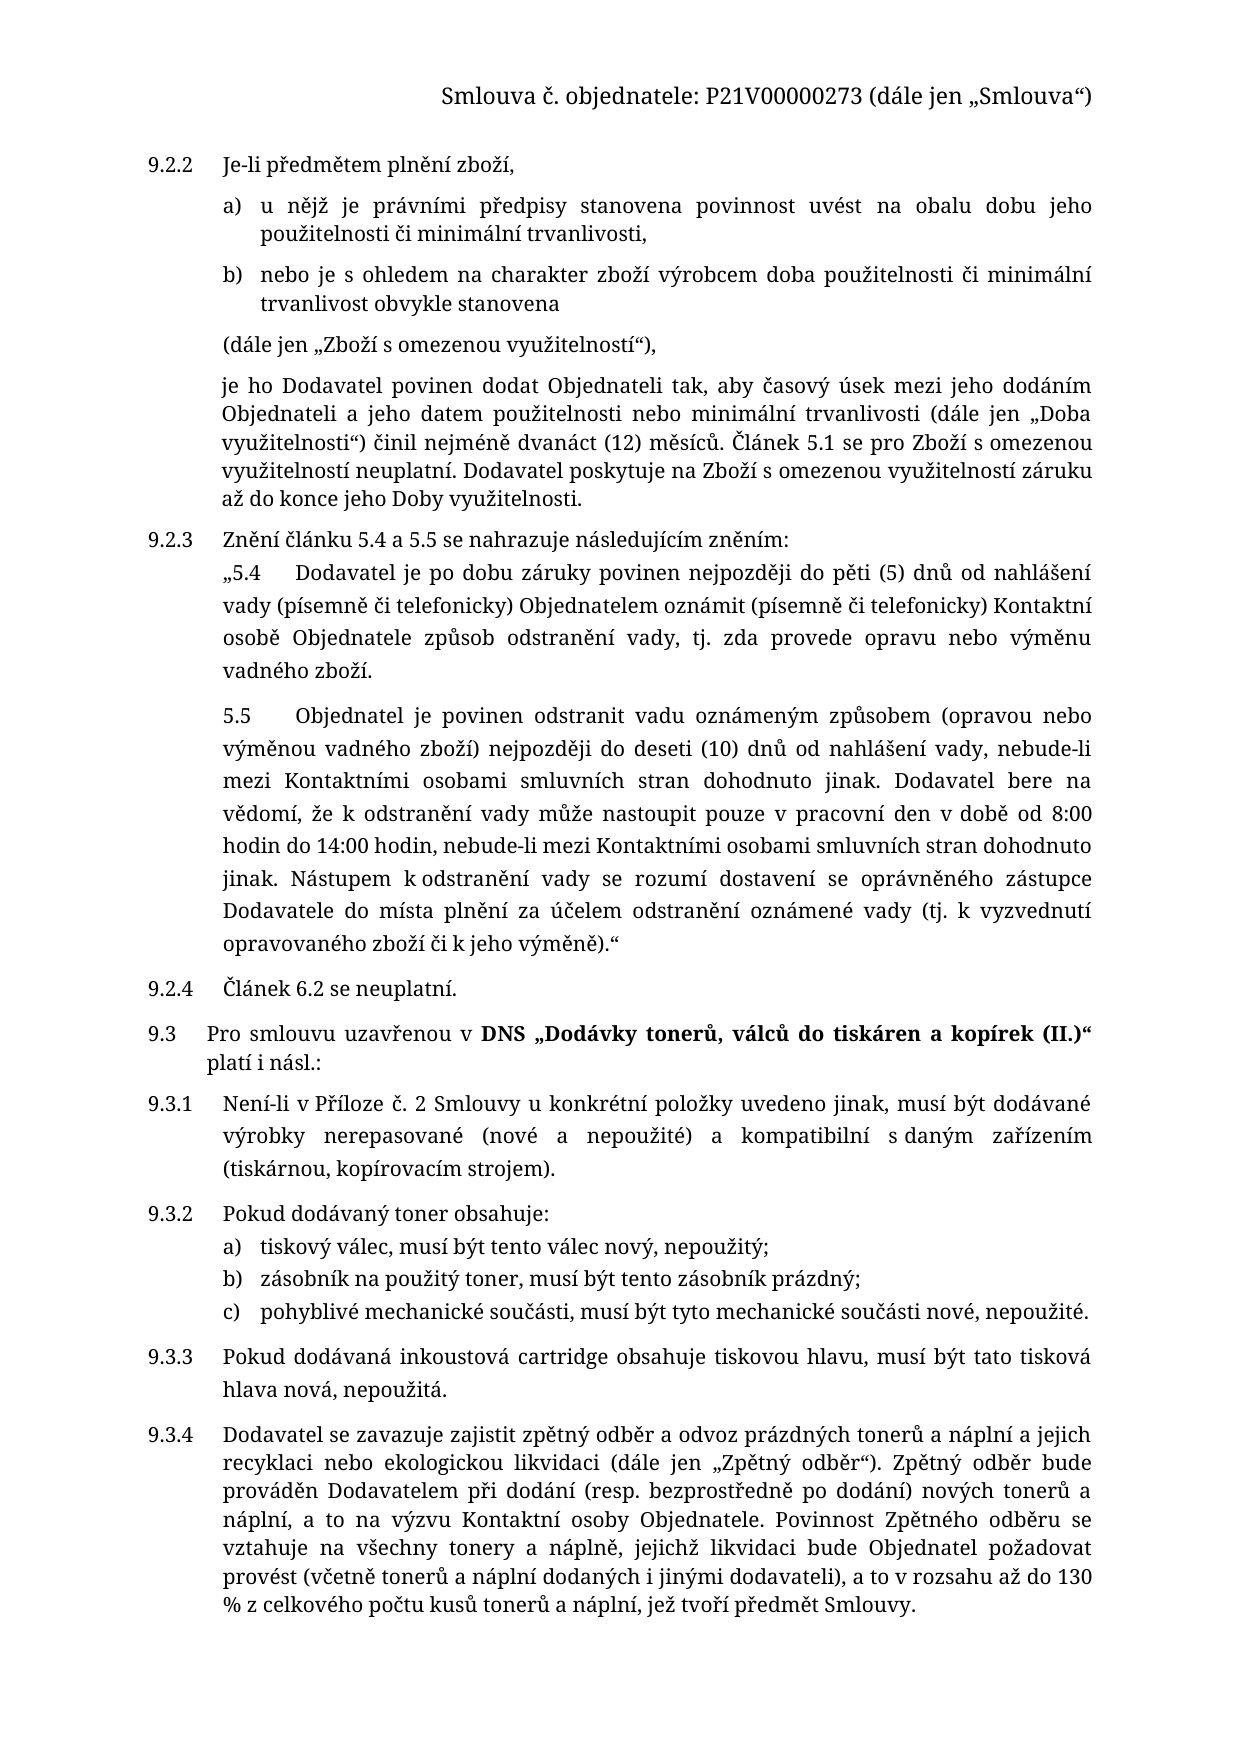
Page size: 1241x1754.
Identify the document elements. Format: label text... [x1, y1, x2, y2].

list zásobník na použitý toner, musí být tento zásobník prázdný; [223, 1264, 1093, 1293]
text (dále jen „Zboží s omezenou využitelností“), [223, 330, 1093, 358]
list Je-li předmětem plnění zboží, [148, 150, 1093, 179]
text je ho Dodavatel povinen dodat Objednateli tak, aby časový úsek mezi jeho dodáním Objednateli a jeho datem použitelnosti nebo minimální trvanlivosti (dále jen „Doba využitelnosti“) činil nejméně dvanáct (12) měsíců. Článek 5.1 se pro Zboží s omezenou využitelností neuplatní. Dodavatel poskytuje na Zboží s omezenou využitelností záruku až do konce jeho Doby využitelnosti. [221, 371, 1093, 513]
list pohyblivé mechanické součásti, musí být tyto mechanické součásti nové, nepoužité. [223, 1297, 1093, 1325]
list 5.5 Objednatel je povinen odstranit vadu oznámeným způsobem (opravou nebo výměnou vadného zboží) nejpozději do deseti (10) dnů od nahlášení vady, nebude-li mezi Kontaktními osobami smluvních stran dohodnuto jinak. Dodavatel bere na vědomí, že k odstranění vady může nastoupit pouze v pracovní den v době od 8:00 hodin do 14:00 hodin, nebude-li mezi Kontaktními osobami smluvních stran dohodnuto jinak. Nástupem k odstranění vady se rozumí dostavení se oprávněného zástupce Dodavatele do místa plnění za účelem odstranění oznámené vady (tj. k vyzvednutí opravovaného zboží či k jeho výměně).“ [223, 701, 1093, 958]
list Dodavatel se zavazuje zajistit zpětný odběr a odvoz prázdných tonerů a náplní a jejich recyklaci nebo ekologickou likvidaci (dále jen „Zpětný odběr“). Zpětný odběr bude prováděn Dodavatelem při dodání (resp. bezprostředně po dodání) nových tonerů a náplní, a to na výzvu Kontaktní osoby Objednatele. Povinnost Zpětného odběru se vztahuje na všechny tonery a náplně, jejichž likvidaci bude Objednatel požadovat provést (včetně tonerů a náplní dodaných i jinými dodavateli), a to v rozsahu až do 130 % z celkového počtu kusů tonerů a náplní, jež tvoří předmět Smlouvy. [148, 1420, 1093, 1619]
list „5.4 Dodavatel je po dobu záruky povinen nejpozději do pěti (5) dnů od nahlášení vady (písemně či telefonicky) Objednatelem oznámit (písemně či telefonicky) Kontaktní osobě Objednatele způsob odstranění vady, tj. zda provede opravu nebo výměnu vadného zboží. [223, 558, 1093, 684]
list Není-li v Příloze č. 2 Smlouvy u konkrétní položky uvedeno jinak, musí být dodávané výrobky nerepasované (nové a nepoužité) a kompatibilní s daným zařízením (tiskárnou, kopírovacím strojem). [148, 1089, 1093, 1182]
list Pokud dodávaná inkoustová cartridge obsahuje tiskovou hlavu, musí být tato tisková hlava nová, nepoužitá. [148, 1342, 1093, 1403]
list nebo je s ohledem na charakter zboží výrobcem doba použitelnosti či minimální trvanlivost obvykle stanovena [223, 261, 1093, 317]
list Pro smlouvu uzavřenou v DNS „Dodávky tonerů, válců do tiskáren a kopírek (II.)“ platí i násl.: [148, 1019, 1093, 1076]
list Znění článku 5.4 a 5.5 se nahrazuje následujícím zněním: [148, 526, 1093, 554]
list tiskový válec, musí být tento válec nový, nepoužitý; [223, 1232, 1093, 1260]
list Pokud dodávaný toner obsahuje: [148, 1199, 1093, 1228]
list Článek 6.2 se neuplatní. [148, 974, 1093, 1003]
list u nějž je právními předpisy stanovena povinnost uvést na obalu dobu jeho použitelnosti či minimální trvanlivosti, [223, 191, 1093, 248]
